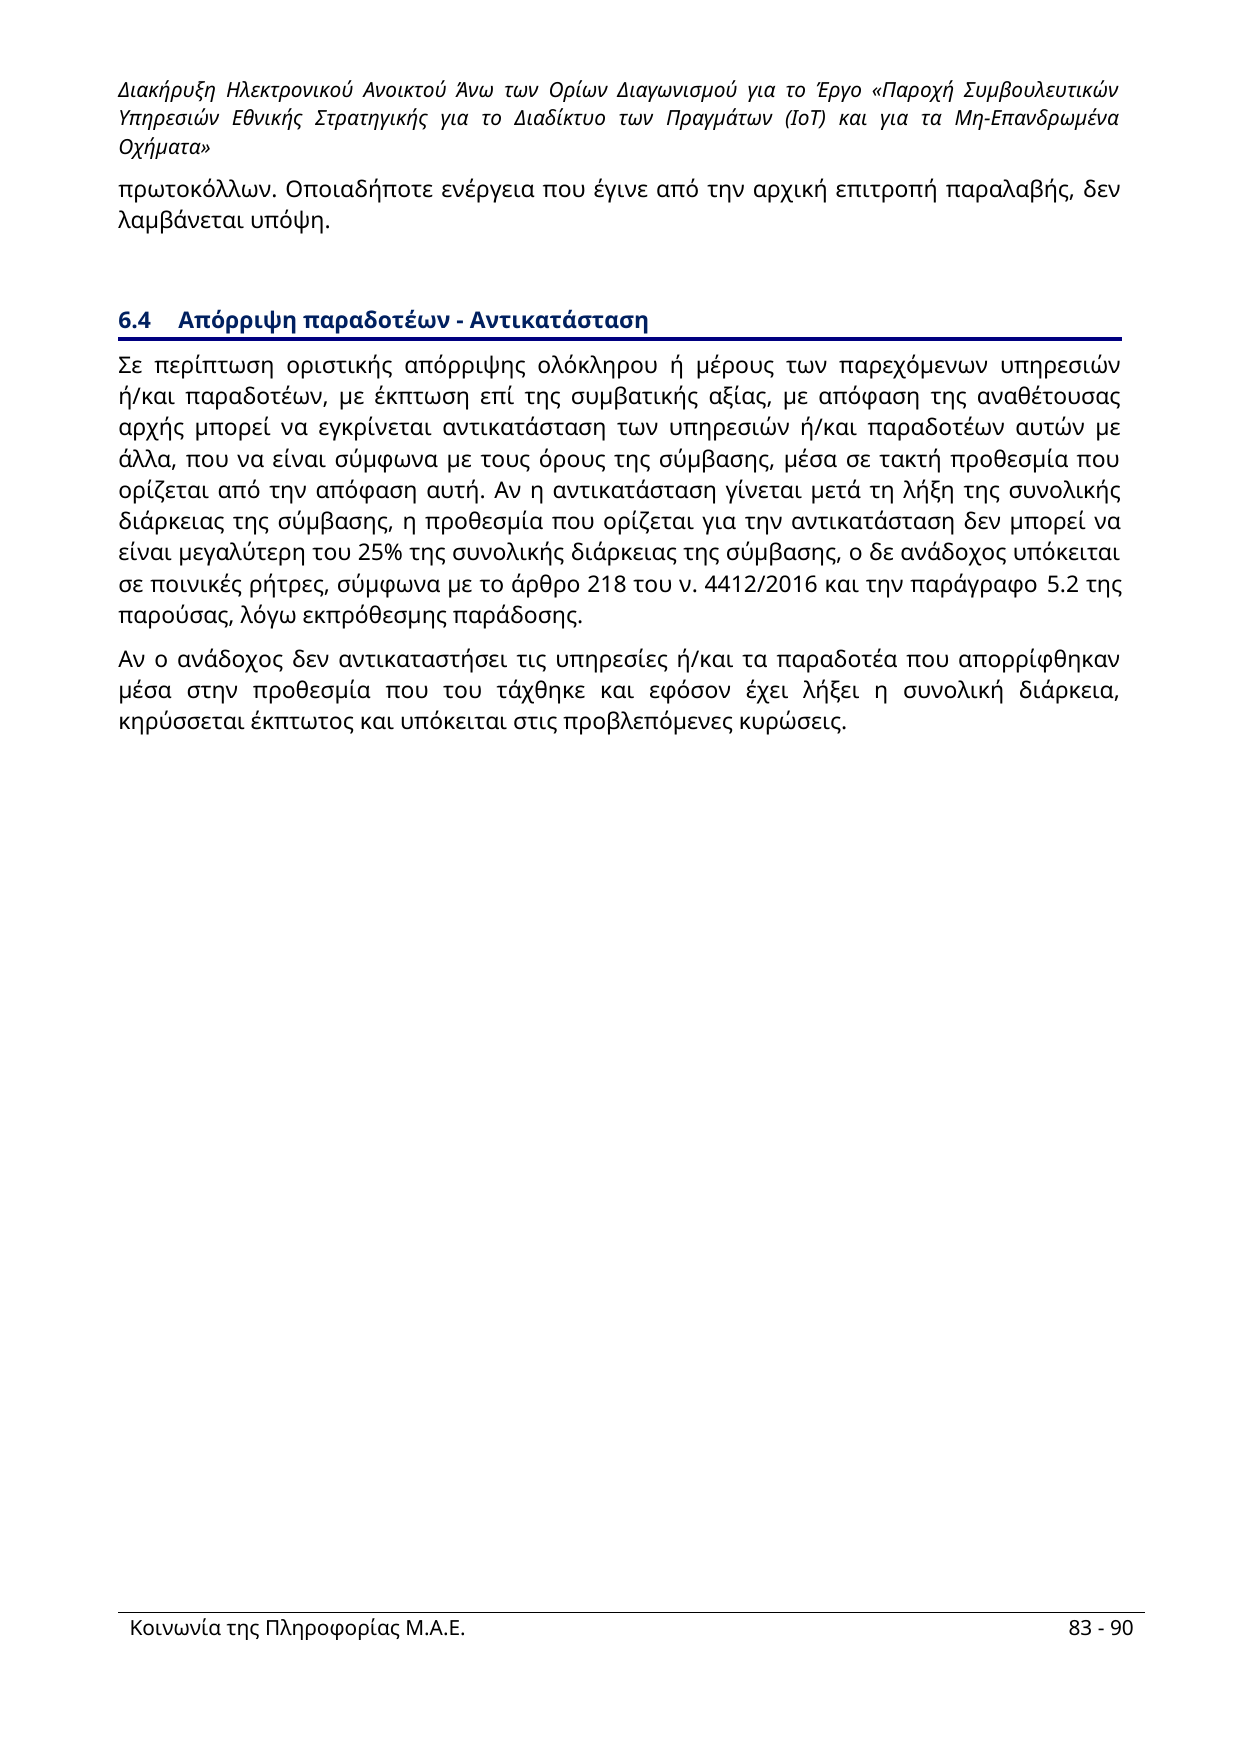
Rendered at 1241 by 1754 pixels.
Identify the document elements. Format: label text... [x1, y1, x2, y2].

text Αν ο ανάδοχος δεν αντικαταστήσει τις υπηρεσίες ή/και τα παραδοτέα που απορρίφθηκαν μέσα στην προθεσμία που του τάχθηκε και εφόσον έχει λήξει η συνολική διάρκεια, κηρύσσεται έκπτωτος και υπόκειται στις προβλεπόμενες κυρώσεις. [118, 643, 1122, 736]
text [118, 173, 1122, 235]
subtitle Απόρριψη παραδοτέων - Αντικατάσταση [118, 304, 1122, 337]
text Σε περίπτωση οριστικής απόρριψης ολόκληρου ή μέρους των παρεχόμενων υπηρεσιών ή/και παραδοτέων, με έκπτωση επί της συμβατικής αξίας, με απόφαση της αναθέτουσας αρχής μπορεί να εγκρίνεται αντικατάσταση των υπηρεσιών ή/και παραδοτέων αυτών με άλλα, που να είναι σύμφωνα με τους όρους της σύμβασης, μέσα σε τακτή προθεσμία που ορίζεται από την απόφαση αυτή. Αν η αντικατάσταση γίνεται μετά τη λήξη της συνολικής διάρκειας της σύμβασης, η προθεσμία που ορίζεται για την αντικατάσταση δεν μπορεί να είναι μεγαλύτερη του 25% της συνολικής διάρκειας της σύμβασης, ο δε ανάδοχος υπόκειται σε ποινικές ρήτρες, σύμφωνα με το άρθρο 218 του ν. 4412/2016 και την παράγραφο 5.2 της παρούσας, λόγω εκπρόθεσμης παράδοσης. [118, 349, 1122, 630]
